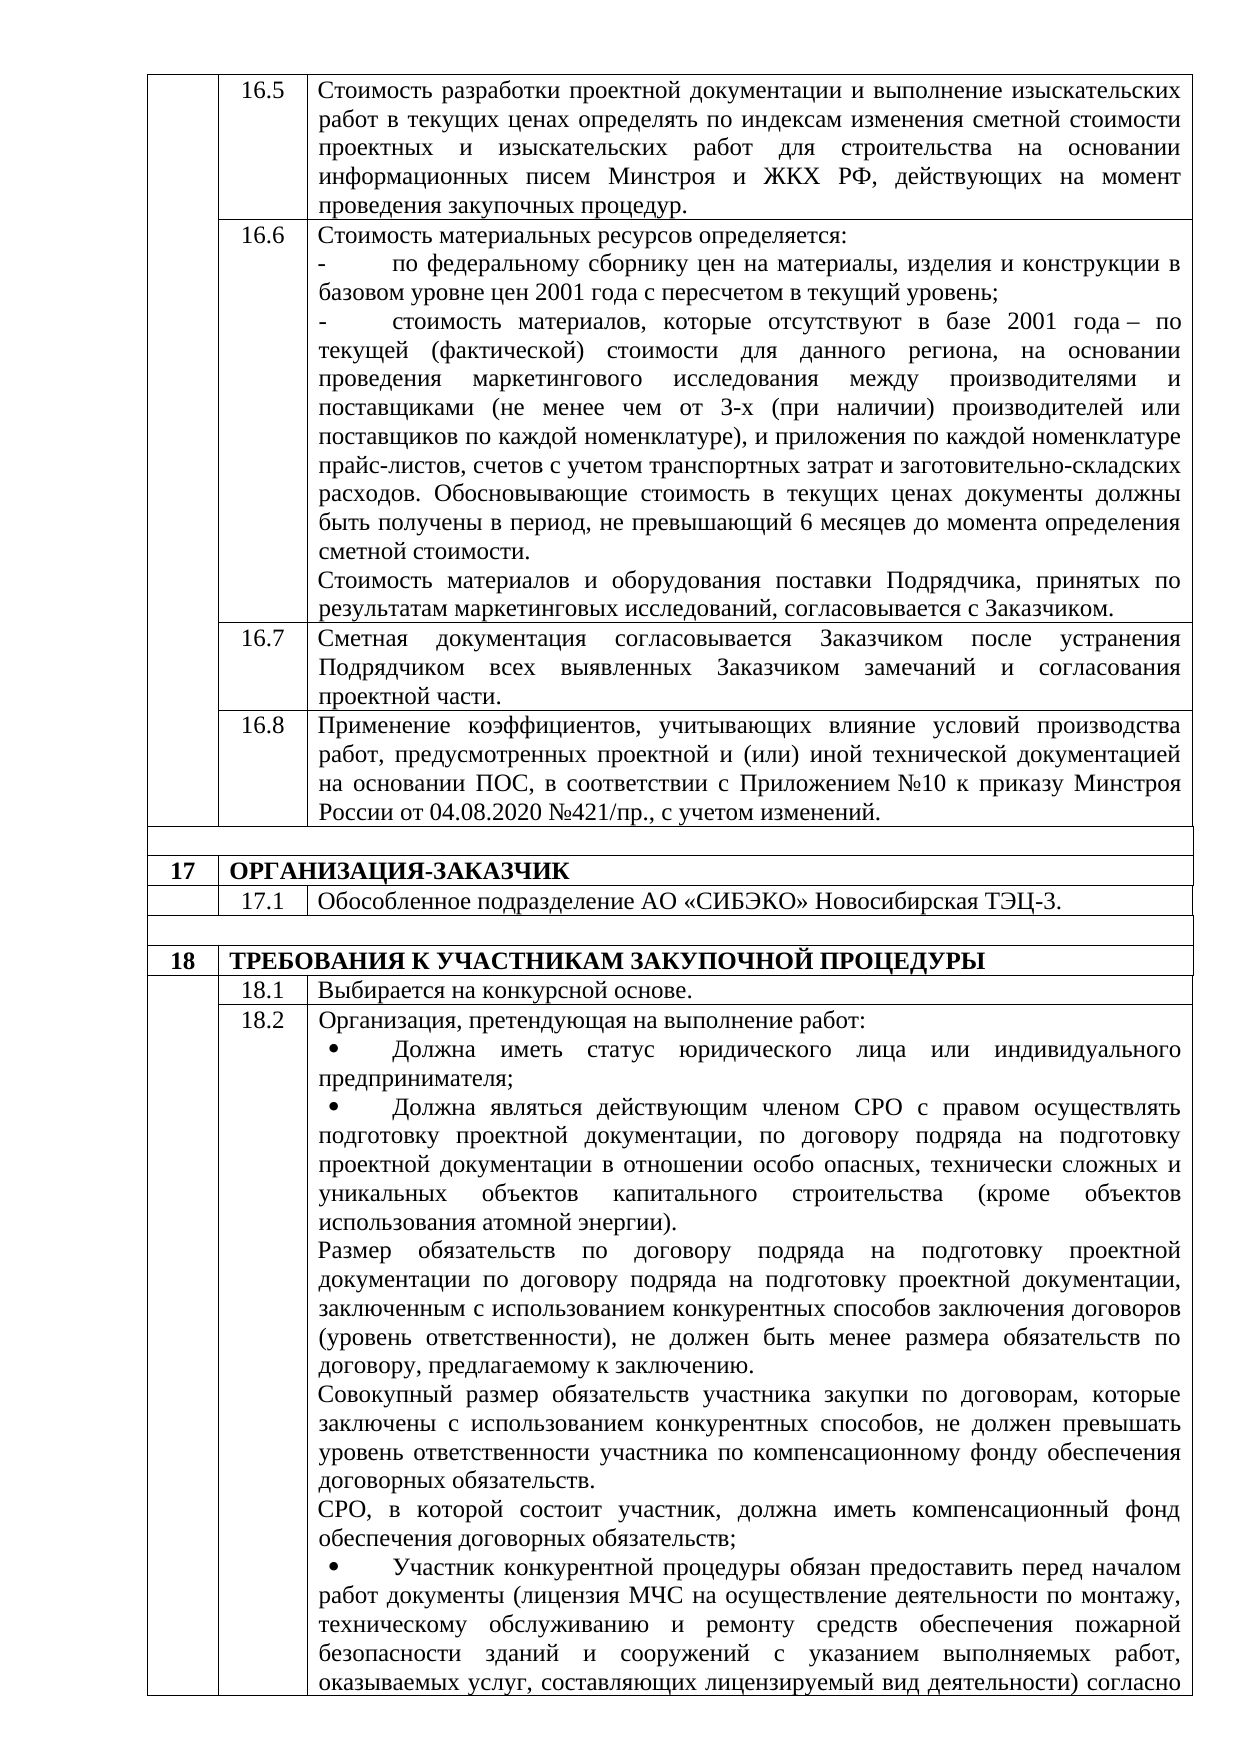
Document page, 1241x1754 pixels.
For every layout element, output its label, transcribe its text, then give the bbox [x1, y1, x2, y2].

table_cell 16.8 [219, 711, 307, 826]
table_cell 16.6 [219, 220, 307, 622]
table_cell 17.1 [219, 886, 307, 915]
table_cell Стоимость разработки проектной документации и выполнение изыскательских работ в текущих ценах определять по индексам изменения сметной стоимости проектных и изыскательских работ для строительства на основании информационных писем Минстроя и ЖКХ РФ, действующих на момент проведения закупочных процедур. [308, 75, 1192, 219]
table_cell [308, 1005, 1192, 1695]
table_cell Сметная документация согласовывается Заказчиком после устранения Подрядчиком всех выявленных Заказчиком замечаний и согласования проектной части. [308, 623, 1192, 709]
table_cell 18.2 [219, 1005, 307, 1695]
table_cell Применение коэффициентов, учитывающих влияние условий производства работ, предусмотренных проектной и (или) иной технической документацией на основании ПОС, в соответствии с Приложением №10 к приказу Минстроя России от 04.08.2020 №421/пр., с учетом изменений. [308, 711, 1192, 826]
table_cell 18.1 [219, 976, 307, 1004]
table_cell 17 [148, 856, 218, 885]
table_cell [148, 976, 218, 1695]
table_cell Выбирается на конкурсной основе. [308, 976, 1192, 1004]
table_cell ТРЕБОВАНИЯ К УЧАСТНИКАМ ЗАКУПОЧНОЙ ПРОЦЕДУРЫ [219, 946, 1193, 974]
table_cell ОРГАНИЗАЦИЯ-ЗАКАЗЧИК [219, 856, 1193, 885]
table_cell Стоимость материальных ресурсов определяется: - по федеральному сборнику цен на материалы, изделия и конструкции в базовом уровне цен 2001 года с пересчетом в текущий уровень; - стоимость материалов, которые отсутствуют в базе 2001 года – по текущей (фактической) стоимости для данного региона, на основании проведения маркетингового исследования между производителями и поставщиками (не менее чем от 3-х (при наличии) производителей или поставщиков по каждой номенклатуре), и приложения по каждой номенклатуре прайс-листов, счетов с учетом транспортных затрат и заготовительно-складских расходов. Обосновывающие стоимость в текущих ценах документы должны быть получены в период, не превышающий 6 месяцев до момента определения сметной стоимости. Стоимость материалов и оборудования поставки Подрядчика, принятых по результатам маркетинговых исследований, согласовывается с Заказчиком. [308, 220, 1192, 622]
table_cell 18 [148, 946, 218, 974]
table_cell [148, 886, 218, 915]
table_cell Обособленное подразделение АО «СИБЭКО» Новосибирская ТЭЦ-3. [308, 886, 1192, 915]
table_cell [148, 916, 1193, 945]
table_cell 16.7 [219, 623, 307, 709]
table_cell [148, 827, 1193, 855]
table_cell 16.5 [219, 75, 307, 219]
